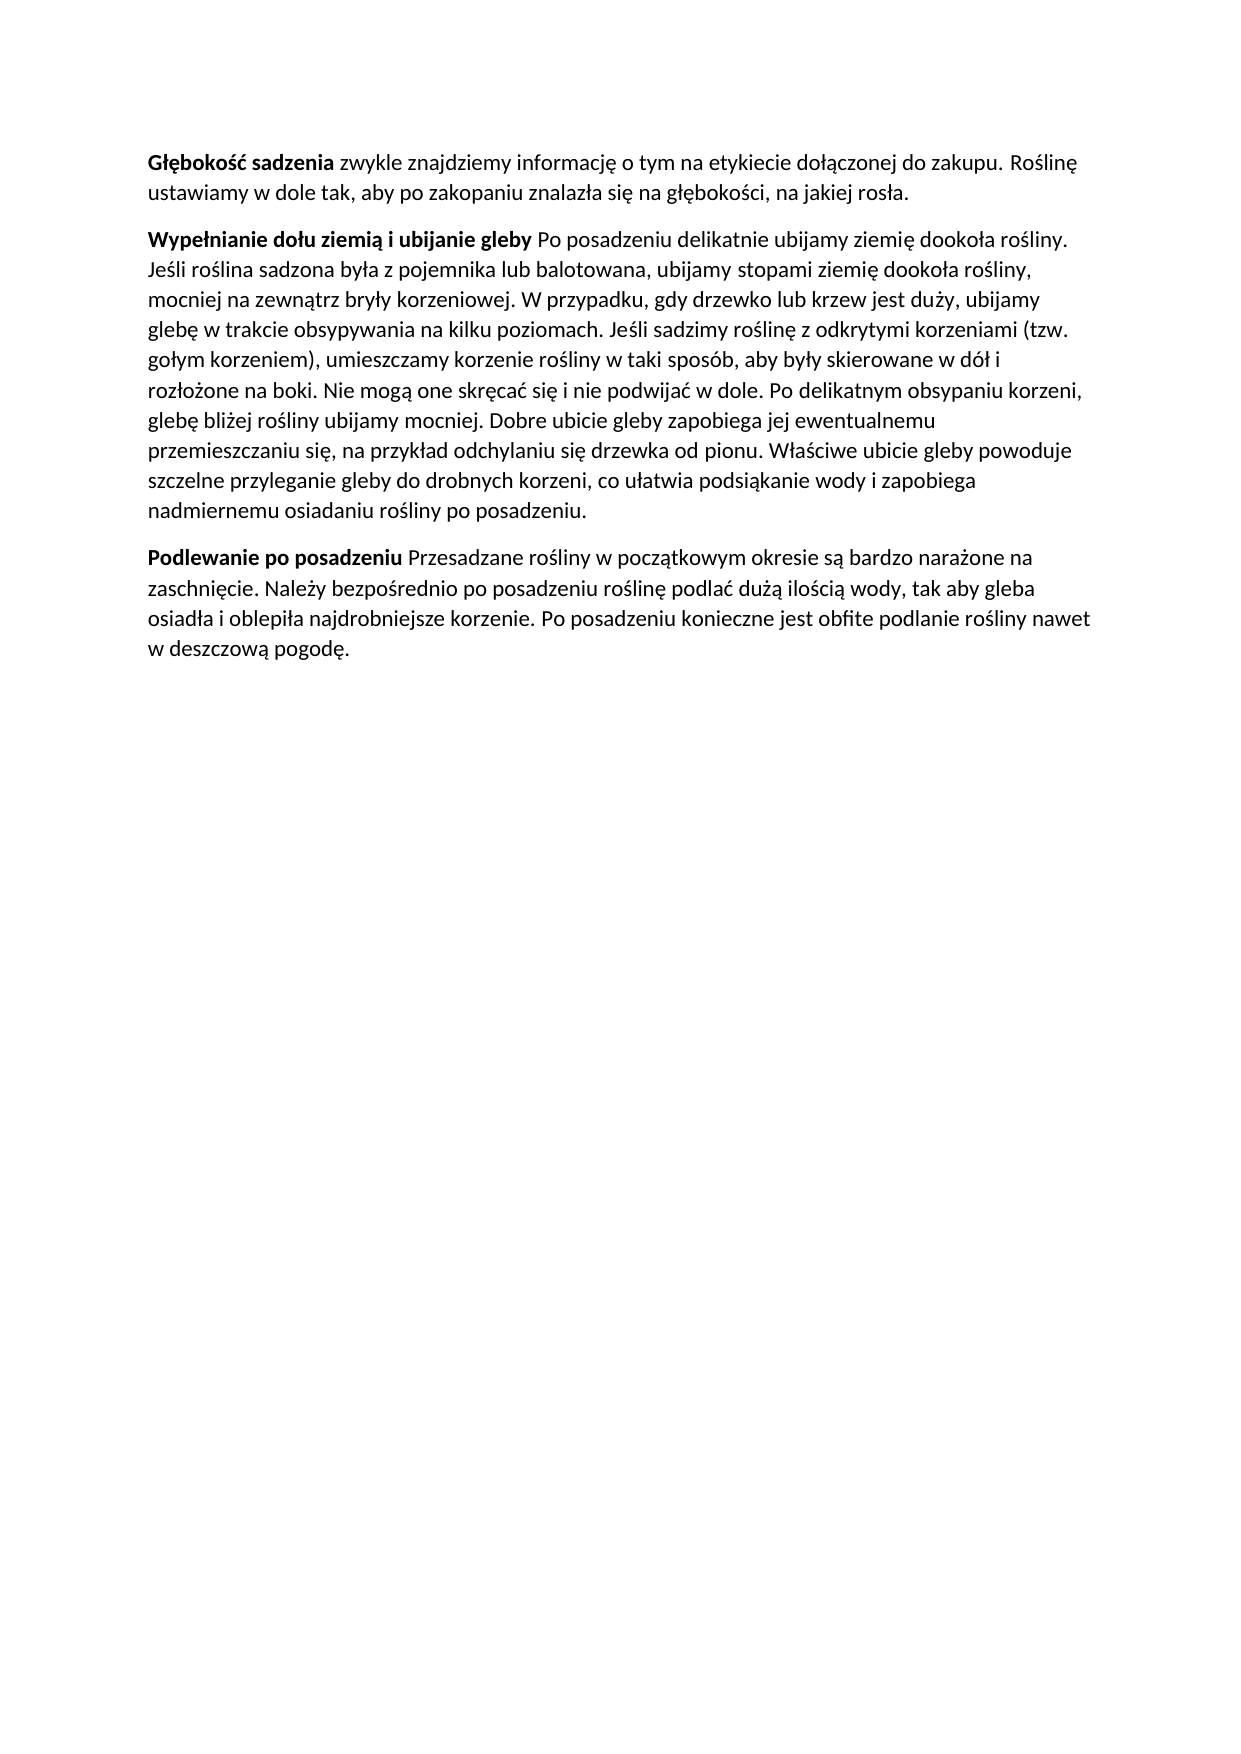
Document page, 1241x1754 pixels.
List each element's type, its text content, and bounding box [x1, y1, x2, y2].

text Wypełnianie dołu ziemią i ubijanie gleby Po posadzeniu delikatnie ubijamy ziemię dookoła rośliny. Jeśli roślina sadzona była z pojemnika lub balotowana, ubijamy stopami ziemię dookoła rośliny, mocniej na zewnątrz bryły korzeniowej. W przypadku, gdy drzewko lub krzew jest duży, ubijamy glebę w trakcie obsypywania na kilku poziomach. Jeśli sadzimy roślinę z odkrytymi korzeniami (tzw. gołym korzeniem), umieszczamy korzenie rośliny w taki sposób, aby były skierowane w dół i rozłożone na boki. Nie mogą one skręcać się i nie podwijać w dole. Po delikatnym obsypaniu korzeni, glebę bliżej rośliny ubijamy mocniej. Dobre ubicie gleby zapobiega jej ewentualnemu przemieszczaniu się, na przykład odchylaniu się drzewka od pionu. Właściwe ubicie gleby powoduje szczelne przyleganie gleby do drobnych korzeni, co ułatwia podsiąkanie wody i zapobiega nadmiernemu osiadaniu rośliny po posadzeniu. [148, 225, 1093, 524]
text Głębokość sadzenia zwykle znajdziemy informację o tym na etykiecie dołączonej do zakupu. Roślinę ustawiamy w dole tak, aby po zakopaniu znalazła się na głębokości, na jakiej rosła. [148, 148, 1093, 206]
text Podlewanie po posadzeniu Przesadzane rośliny w początkowym okresie są bardzo narażone na zaschnięcie. Należy bezpośrednio po posadzeniu roślinę podlać dużą ilością wody, tak aby gleba osiadła i oblepiła najdrobniejsze korzenie. Po posadzeniu konieczne jest obfite podlanie rośliny nawet w deszczową pogodę. [148, 543, 1093, 662]
